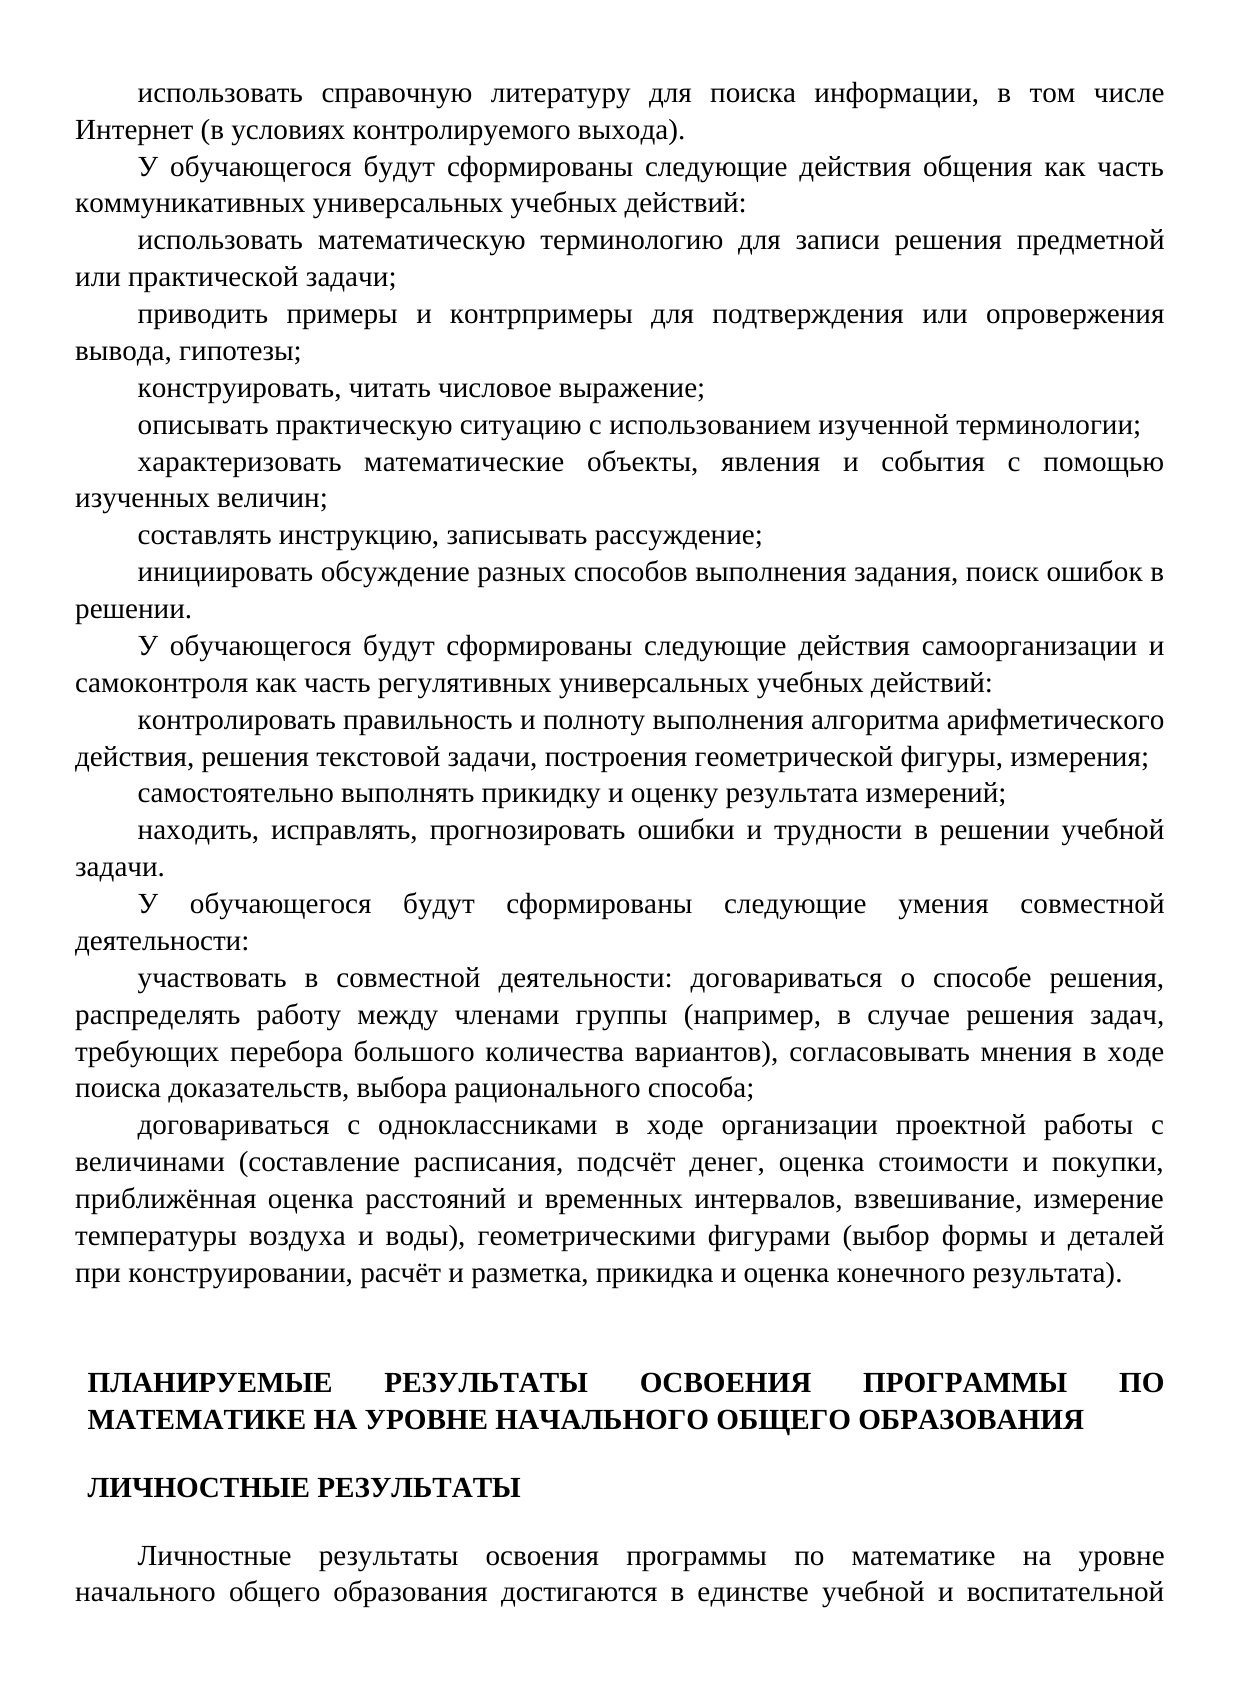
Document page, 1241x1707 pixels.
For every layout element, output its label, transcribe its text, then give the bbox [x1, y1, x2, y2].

text приводить примеры и контрпримеры для подтверждения или опровержения вывода, гипотезы; [75, 296, 1165, 367]
text находить, исправлять, прогнозировать ошибки и трудности в решении учебной задачи. [75, 812, 1165, 883]
text использовать математическую терминологию для записи решения предметной или практической задачи; [75, 222, 1165, 293]
text составлять инструкцию, записывать рассуждение; [75, 517, 1165, 551]
text У обучающегося будут сформированы следующие действия общения как часть коммуникативных универсальных учебных действий: [75, 149, 1165, 219]
text использовать справочную литературу для поиска информации, в том числе Интернет (в условиях контролируемого выхода). [75, 75, 1165, 145]
text ПЛАНИРУЕМЫЕ РЕЗУЛЬТАТЫ ОСВОЕНИЯ ПРОГРАММЫ ПО МАТЕМАТИКЕ НА УРОВНЕ НАЧАЛЬНОГО ОБЩЕГО ОБРАЗОВАНИЯ [87, 1366, 1165, 1436]
text ЛИЧНОСТНЫЕ РЕЗУЛЬТАТЫ [87, 1470, 1165, 1504]
text У обучающегося будут сформированы следующие умения совместной деятельности: [75, 886, 1165, 957]
text У обучающегося будут сформированы следующие действия самоорганизации и самоконтроля как часть регулятивных универсальных учебных действий: [75, 628, 1165, 698]
text самостоятельно выполнять прикидку и оценку результата измерений; [75, 776, 1165, 809]
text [75, 1538, 1165, 1608]
text договариваться с одноклассниками в ходе организации проектной работы с величинами (составление расписания, подсчёт денег, оценка стоимости и покупки, приближённая оценка расстояний и временных интервалов, взвешивание, измерение температуры воздуха и воды), геометрическими фигурами (выбор формы и деталей при конструировании, расчёт и разметка, прикидка и оценка конечного результата). [75, 1107, 1165, 1288]
text характеризовать математические объекты, явления и события с помощью изученных величин; [75, 444, 1165, 514]
text инициировать обсуждение разных способов выполнения задания, поиск ошибок в решении. [75, 554, 1165, 625]
text описывать практическую ситуацию с использованием изученной терминологии; [75, 407, 1165, 440]
text контролировать правильность и полноту выполнения алгоритма арифметического действия, решения текстовой задачи, построения геометрической фигуры, измерения; [75, 702, 1165, 772]
text конструировать, читать числовое выражение; [75, 370, 1165, 403]
text участвовать в совместной деятельности: договариваться о способе решения, распределять работу между членами группы (например, в случае решения задач, требующих перебора большого количества вариантов), согласовывать мнения в ходе поиска доказательств, выбора рационального способа; [75, 960, 1165, 1104]
